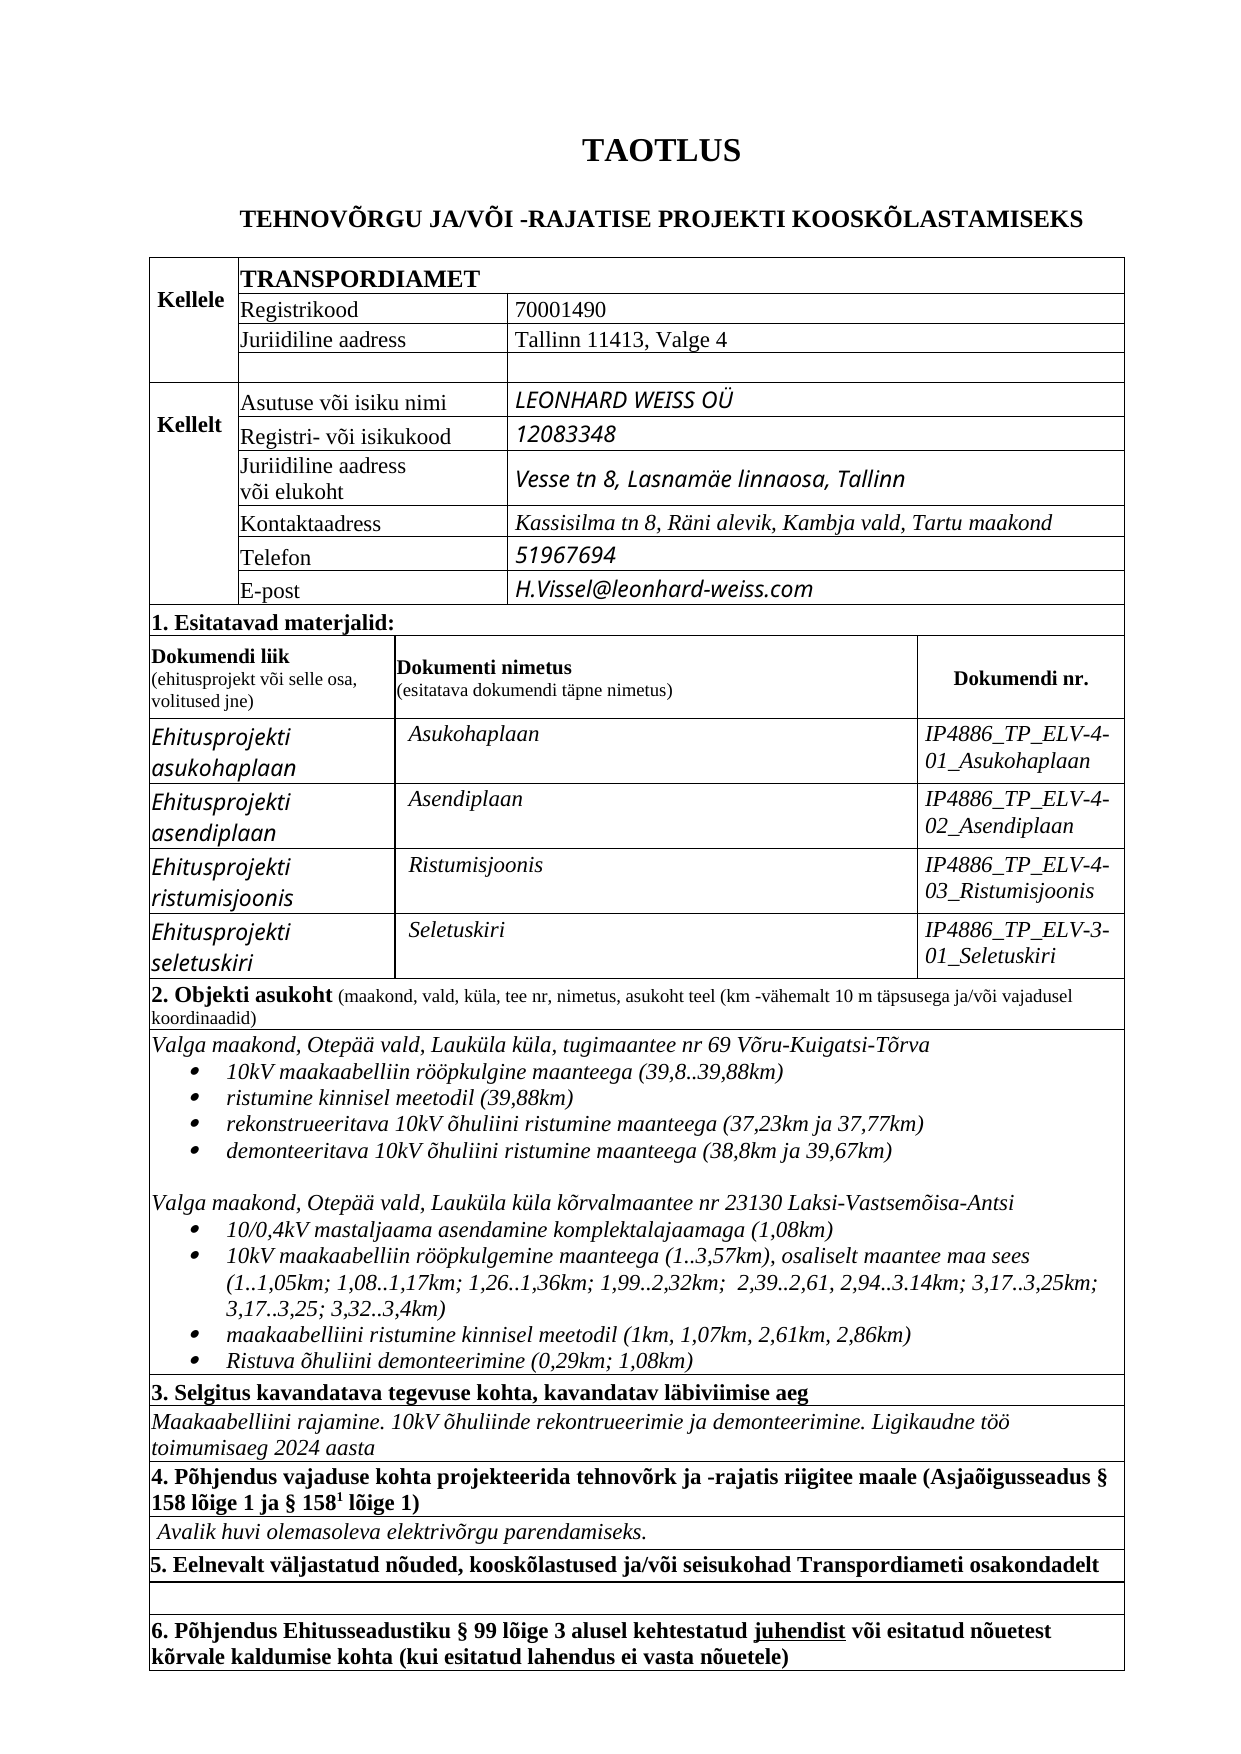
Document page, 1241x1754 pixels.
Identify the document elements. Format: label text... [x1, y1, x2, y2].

table_cell Tallinn 11413, Valge 4 [508, 324, 1124, 352]
table_cell Dokumendi nr. [918, 636, 1124, 718]
table_cell [508, 353, 1124, 382]
table_cell E-post [239, 571, 507, 604]
table_cell IP4886_TP_ELV-4-02_Asendiplaan [918, 784, 1124, 848]
table_cell IP4886_TP_ELV-4-01_Asukohaplaan [918, 719, 1124, 783]
table_header TRANSPORDIAMET [239, 258, 1124, 293]
table_cell Kontaktaadress [239, 506, 507, 536]
table_cell Maakaabelliini rajamine. 10kV õhuliinde rekontrueerimie ja demonteerimine. Ligikaudne töö toimumisaeg 2024 aasta [150, 1406, 1124, 1461]
text TAOTLUS [177, 130, 1146, 168]
table_cell 4. Põhjendus vajaduse kohta projekteerida tehnovõrk ja -rajatis riigitee maale (Asjaõigusseadus § 158 lõige 1 ja § 1581 lõige 1) [150, 1462, 1124, 1516]
table_cell Ristumisjoonis [396, 849, 917, 913]
table_cell 51967694 [508, 537, 1124, 570]
table_cell 12083348 [508, 417, 1124, 449]
table_cell Asendiplaan [396, 784, 917, 848]
table_cell Ehitusprojekti asukohaplaan [150, 719, 394, 783]
table_cell Registrikood [239, 294, 507, 322]
table_cell Asutuse või isiku nimi [239, 383, 507, 416]
table_cell 1. Esitatavad materjalid: [150, 605, 1124, 635]
table_cell Ehitusprojekti ristumisjoonis [150, 849, 394, 913]
table_cell [239, 353, 507, 382]
table_cell IP4886_TP_ELV-4-03_Ristumisjoonis [918, 849, 1124, 913]
table_cell Avalik huvi olemasoleva elektrivõrgu parendamiseks. [150, 1517, 1124, 1549]
table_cell Telefon [239, 537, 507, 570]
table_cell Registri- või isikukood [239, 417, 507, 449]
table_cell Juriidiline aadress [239, 324, 507, 352]
table_cell H.Vissel@leonhard-weiss.com [508, 571, 1124, 604]
table_cell Juriidiline aadress või elukoht [239, 451, 507, 505]
table_cell 2. Objekti asukoht (maakond, vald, küla, tee nr, nimetus, asukoht teel (km -vähemalt 10 m täpsusega ja/või vajadusel koordinaadid) [150, 979, 1124, 1029]
table_cell 3. Selgitus kavandatava tegevuse kohta, kavandatav läbiviimise aeg [150, 1375, 1124, 1405]
table_cell Kassisilma tn 8, Räni alevik, Kambja vald, Tartu maakond [508, 506, 1124, 536]
table_cell Vesse tn 8, Lasnamäe linnaosa, Tallinn [508, 451, 1124, 505]
table_cell Asukohaplaan [396, 719, 917, 783]
table_cell Dokumendi liik (ehitusprojekt või selle osa, volitused jne) [150, 636, 394, 718]
table_cell Ehitusprojekti seletuskiri [150, 914, 394, 978]
table_cell Dokumenti nimetus (esitatava dokumendi täpne nimetus) [396, 636, 917, 718]
table_cell 70001490 [508, 294, 1124, 322]
text TEHNOVÕRGU JA/VÕI -RAJATISE PROJEKTI KOOSKÕLASTAMISEKS [177, 204, 1146, 233]
table_cell Valga maakond, Otepää vald, Lauküla küla, tugimaantee nr 69 Võru-Kuigatsi-Tõrva 10kV maakaabelliin rööpkulgine maanteega (39,8..39,88km) ristumine kinnisel meetodil (39,88km) rekonstrueeritava 10kV õhuliini ristumine maanteega (37,23km ja 37,77km) demonteeritava 10kV õhuliini ristumine maanteega (38,8km ja 39,67km) Valga maakond, Otepää vald, Lauküla küla kõrvalmaantee nr 23130 Laksi-Vastsemõisa-Antsi 10/0,4kV mastaljaama asendamine komplektalajaamaga (1,08km) 10kV maakaabelliin rööpkulgemine maanteega (1..3,57km), osaliselt maantee maa sees (1..1,05km; 1,08..1,17km; 1,26..1,36km; 1,99..2,32km; 2,39..2,61, 2,94..3.14km; 3,17..3,25km; 3,17..3,25; 3,32..3,4km) maakaabelliini ristumine kinnisel meetodil (1km, 1,07km, 2,61km, 2,86km) Ristuva õhuliini demonteerimine (0,29km; 1,08km) [150, 1030, 1124, 1374]
table_cell [150, 1583, 1124, 1614]
table_cell Seletuskiri [396, 914, 917, 978]
table_header Kellele [150, 258, 238, 382]
table_cell 5. Eelnevalt väljastatud nõuded, kooskõlastused ja/või seisukohad Transpordiameti osakondadelt [150, 1550, 1124, 1581]
table_cell LEONHARD WEISS OÜ [508, 383, 1124, 416]
table_cell 6. Põhjendus Ehitusseadustiku § 99 lõige 3 alusel kehtestatud juhendist või esitatud nõuetest kõrvale kaldumise kohta (kui esitatud lahendus ei vasta nõuetele) [150, 1615, 1124, 1669]
table_cell IP4886_TP_ELV-3-01_Seletuskiri [918, 914, 1124, 978]
table_cell Kellelt [150, 383, 238, 604]
table_cell Ehitusprojekti asendiplaan [150, 784, 394, 848]
